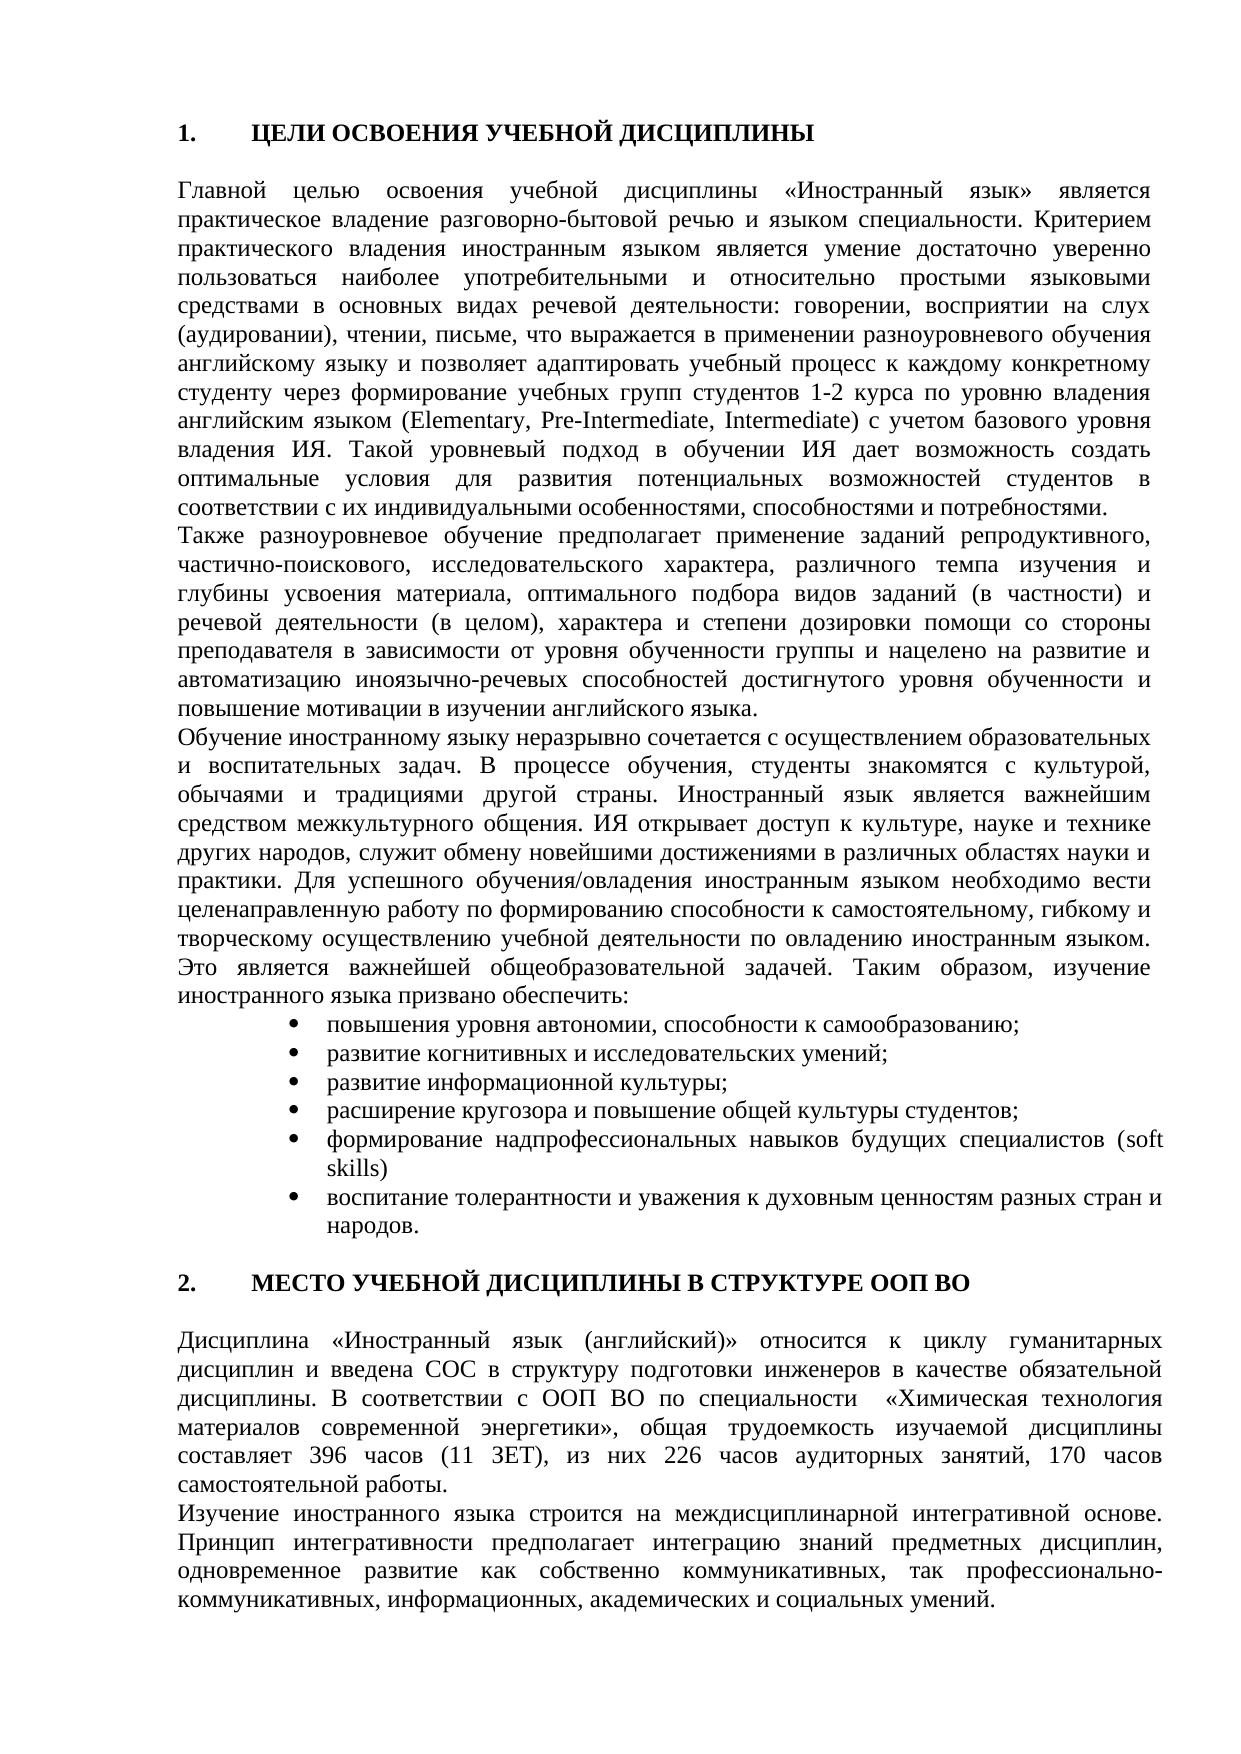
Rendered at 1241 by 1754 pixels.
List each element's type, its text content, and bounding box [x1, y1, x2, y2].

list повышения уровня автономии, способности к самообразованию; [289, 1009, 1163, 1038]
text Изучение иностранного языка строится на междисциплинарной интегративной основе. Принцип интегративности предполагает интеграцию знаний предметных дисциплин, одновременное развитие как собственно коммуникативных, так профессионально-коммуникативных, информационных, академических и социальных умений. [177, 1498, 1163, 1613]
text Главной целью освоения учебной дисциплины «Иностранный язык» является практическое владение разговорно-бытовой речью и языком специальности. Критерием практического владения иностранным языком является умение достаточно уверенно пользоваться наиболее употребительными и относительно простыми языковыми средствами в основных видах речевой деятельности: говорении, восприятии на слух (аудировании), чтении, письме, что выражается в применении разноуровневого обучения английскому языку и позволяет адаптировать учебный процесс к каждому конкретному студенту через формирование учебных групп студентов 1-2 курса по уровню владения английским языком (Elementary, Pre-Intermediate, Intermediate) с учетом базового уровня владения ИЯ. Такой уровневый подход в обучении ИЯ дает возможность создать оптимальные условия для развития потенциальных возможностей студентов в соответствии с их индивидуальными особенностями, способностями и потребностями. [177, 176, 1152, 521]
list развитие информационной культуры; [289, 1067, 1163, 1096]
list развитие когнитивных и исследовательских умений; [289, 1038, 1163, 1067]
text Дисциплина «Иностранный язык (английский)» относится к циклу гуманитарных дисциплин и введена СОС в структуру подготовки инженеров в качестве обязательной дисциплины. В соответствии с ООП ВО по специальности «Химическая технология материалов современной энергетики», общая трудоемкость изучаемой дисциплины составляет 396 часов (11 ЗЕТ), из них 226 часов аудиторных занятий, 170 часов самостоятельной работы. [177, 1326, 1163, 1498]
text 1. Цели освоения учебной дисциплины [177, 118, 1152, 147]
text Также разноуровневое обучение предполагает применение заданий репродуктивного, частично-поискового, исследовательского характера, различного темпа изучения и глубины усвоения материала, оптимального подбора видов заданий (в частности) и речевой деятельности (в целом), характера и степени дозировки помощи со стороны преподавателя в зависимости от уровня обученности группы и нацелено на развитие и автоматизацию иноязычно-речевых способностей достигнутого уровня обученности и повышение мотивации в изучении английского языка. [177, 521, 1152, 722]
text 2. МЕСТО УЧЕБНОЙ ДИСЦИПЛИНЫ В СТРУКТУРЕ ООП ВО [177, 1268, 1152, 1297]
list расширение кругозора и повышение общей культуры студентов; [289, 1096, 1163, 1124]
list воспитание толерантности и уважения к духовным ценностям разных стран и народов. [289, 1182, 1163, 1239]
list формирование надпрофессиональных навыков будущих специалистов (soft skills) [289, 1124, 1163, 1182]
text Обучение иностранному языку неразрывно сочетается с осуществлением образовательных и воспитательных задач. В процессе обучения, студенты знакомятся с культурой, обычаями и традициями другой страны. Иностранный язык является важнейшим средством межкультурного общения. ИЯ открывает доступ к культуре, науке и технике других народов, служит обмену новейшими достижениями в различных областях науки и практики. Для успешного обучения/овладения иностранным языком необходимо вести целенаправленную работу по формированию способности к самостоятельному, гибкому и творческому осуществлению учебной деятельности по овладению иностранным языком. Это является важнейшей общеобразовательной задачей. Таким образом, изучение иностранного языка призвано обеспечить: [177, 722, 1152, 1009]
